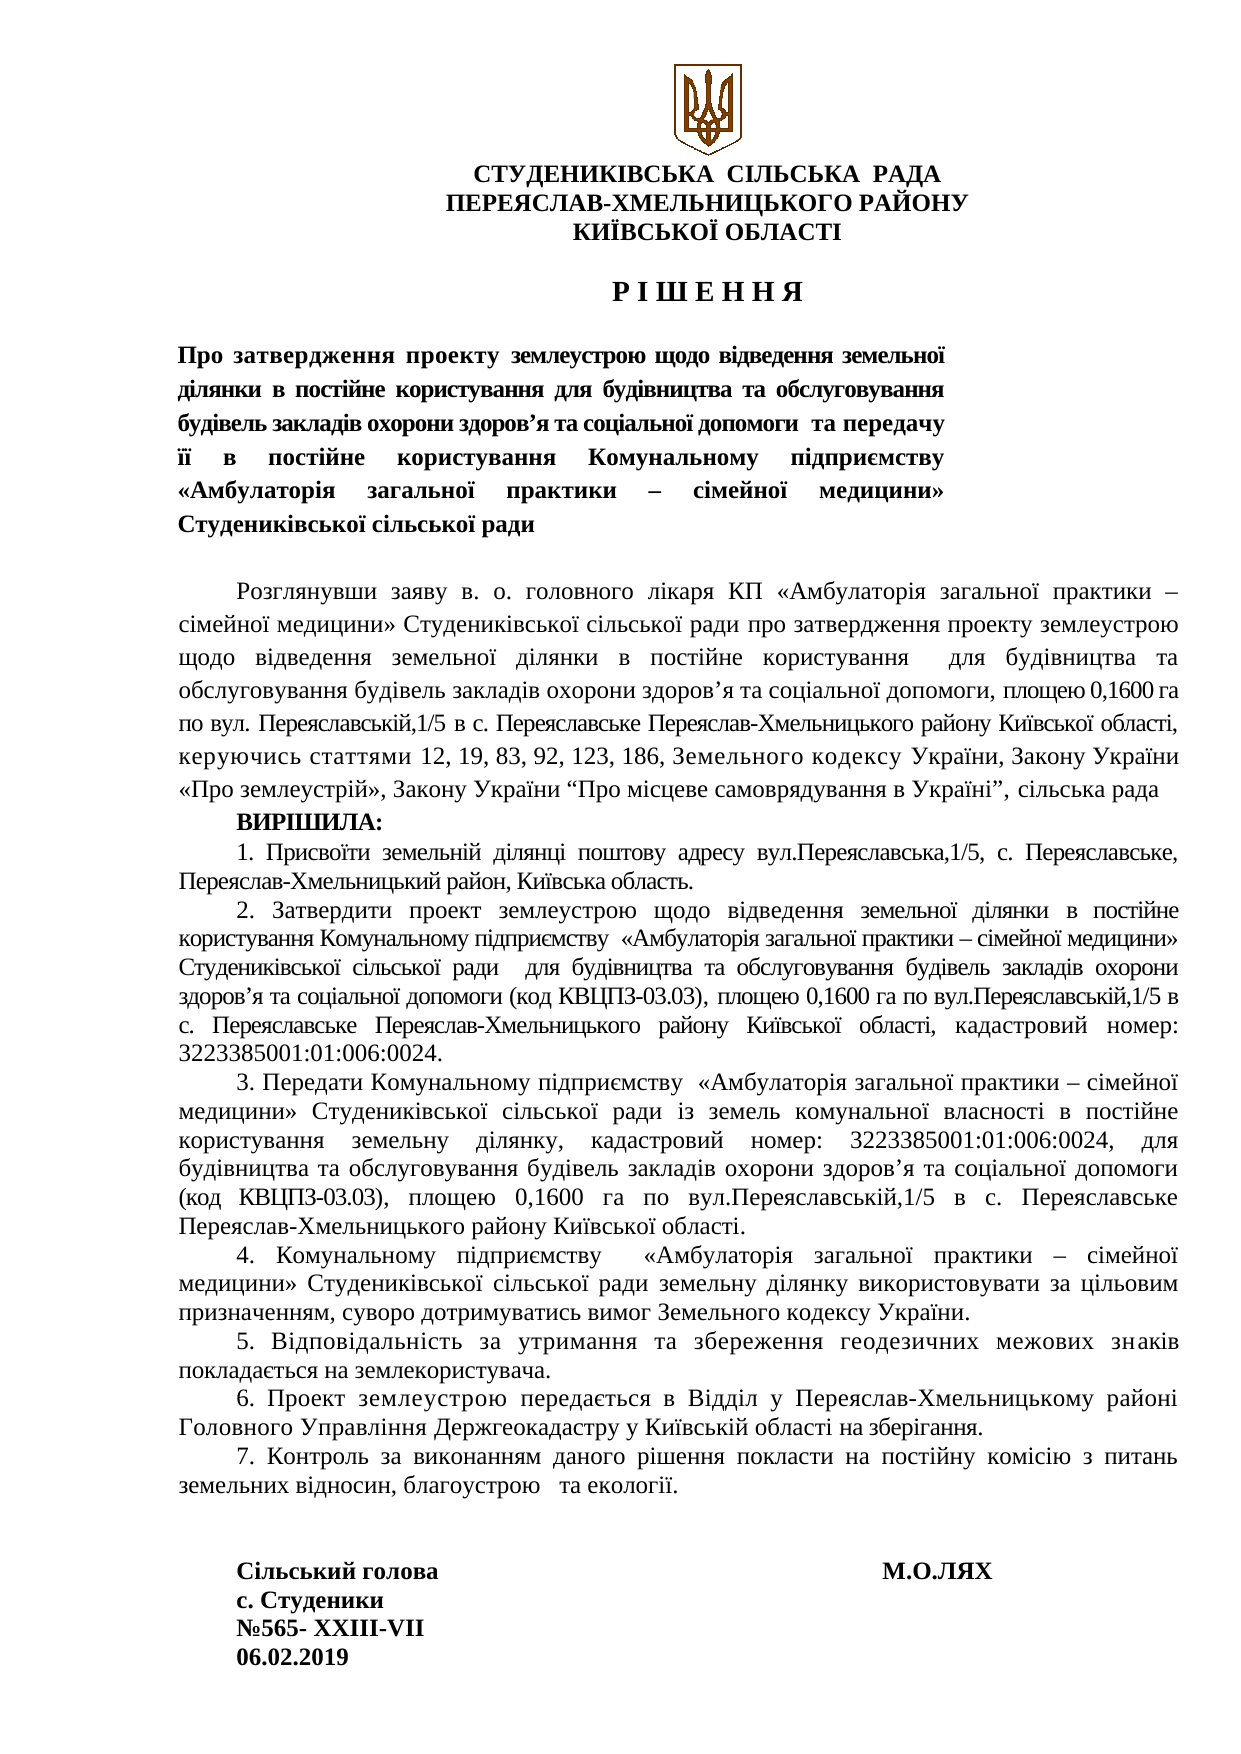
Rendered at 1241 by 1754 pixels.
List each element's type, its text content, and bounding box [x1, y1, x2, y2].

text №565- ХХІІІ-VII [178, 1613, 1179, 1642]
text с. Студеники [178, 1585, 1179, 1613]
text 06.02.2019 [178, 1642, 1179, 1671]
text 4. Комунальному підприємству «Амбулаторія загальної практики – сімейної медицини» Студениківської сільської ради земельну ділянку використовувати за цільовим призначенням, суворо дотримуватись вимог Земельного кодексу України. [178, 1240, 1179, 1326]
text 6. Проект землеустрою передається в Відділ у Переяслав-Хмельницькому районі Головного Управління Держгеокадастру у Київській області на зберігання. [178, 1383, 1179, 1441]
text 7. Контроль за виконанням даного рішення покласти на постійну комісію з питань земельних відносин, благоустрою та екології. [178, 1441, 1179, 1498]
picture [667, 59, 748, 160]
text Р І Ш Е Н Н Я [177, 274, 1181, 308]
text ВИРІШИЛА: [178, 804, 1179, 837]
text 1. Присвоїти земельній ділянці поштову адресу вул.Переяславська,1/5, с. Переяславське, Переяслав-Хмельницький район, Київська область. [178, 837, 1179, 895]
text СТУДЕНИКІВСЬКА СІЛЬСЬКА РАДА [177, 159, 1181, 188]
text 3. Передати Комунальному підприємству «Амбулаторія загальної практики – сімейної медицини» Студениківської сільської ради із земель комунальної власності в постійне користування земельну ділянку, кадастровий номер: 3223385001:01:006:0024, для будівництва та обслуговування будівель закладів охорони здоров’я та соціальної допомоги (код КВЦПЗ-03.03), площею 0,1600 га по вул.Переяславській,1/5 в с. Переяславське Переяслав-Хмельницького району Київської області. [178, 1067, 1179, 1240]
text КИЇВСЬКОЇ ОБЛАСТІ [177, 217, 1181, 246]
text Розглянувши заяву в. о. головного лікаря КП «Амбулаторія загальної практики – сімейної медицини» Студениківської сільської ради про затвердження проекту землеустрою щодо відведення земельної ділянки в постійне користування для будівництва та обслуговування будівель закладів охорони здоров’я та соціальної допомоги, площею 0,1600 га по вул. Переяславській,1/5 в с. Переяславське Переяслав-Хмельницького району Київської області, керуючись статтями 12, 19, 83, 92, 123, 186, Земельного кодексу України, Закону України «Про землеустрій», Закону України “Про місцеве самоврядування в Україні”, сільська рада [178, 573, 1179, 804]
text ПЕРЕЯСЛАВ-ХМЕЛЬНИЦЬКОГО РАЙОНУ [177, 188, 1181, 217]
text 2. Затвердити проект землеустрою щодо відведення земельної ділянки в постійне користування Комунальному підприємству «Амбулаторія загальної практики – сімейної медицини» Студениківської сільської ради для будівництва та обслуговування будівель закладів охорони здоров’я та соціальної допомоги (код КВЦПЗ-03.03), площею 0,1600 га по вул.Переяславській,1/5 в с. Переяславське Переяслав-Хмельницького району Київської області, кадастровий номер: 3223385001:01:006:0024. [178, 895, 1179, 1067]
text Про затвердження проекту землеустрою щодо відведення земельної ділянки в постійне користування для будівництва та обслуговування будівель закладів охорони здоров’я та соціальної допомоги та передачу її в постійне користування Комунальному підприємству «Амбулаторія загальної практики – сімейної медицини» Студениківської сільської ради [177, 337, 945, 539]
text Сільський голова М.О.ЛЯХ [178, 1556, 1179, 1585]
text 5. Відповідальність за утримання та збереження геодезичних межових знаків покладається на землекористувача. [178, 1326, 1179, 1383]
